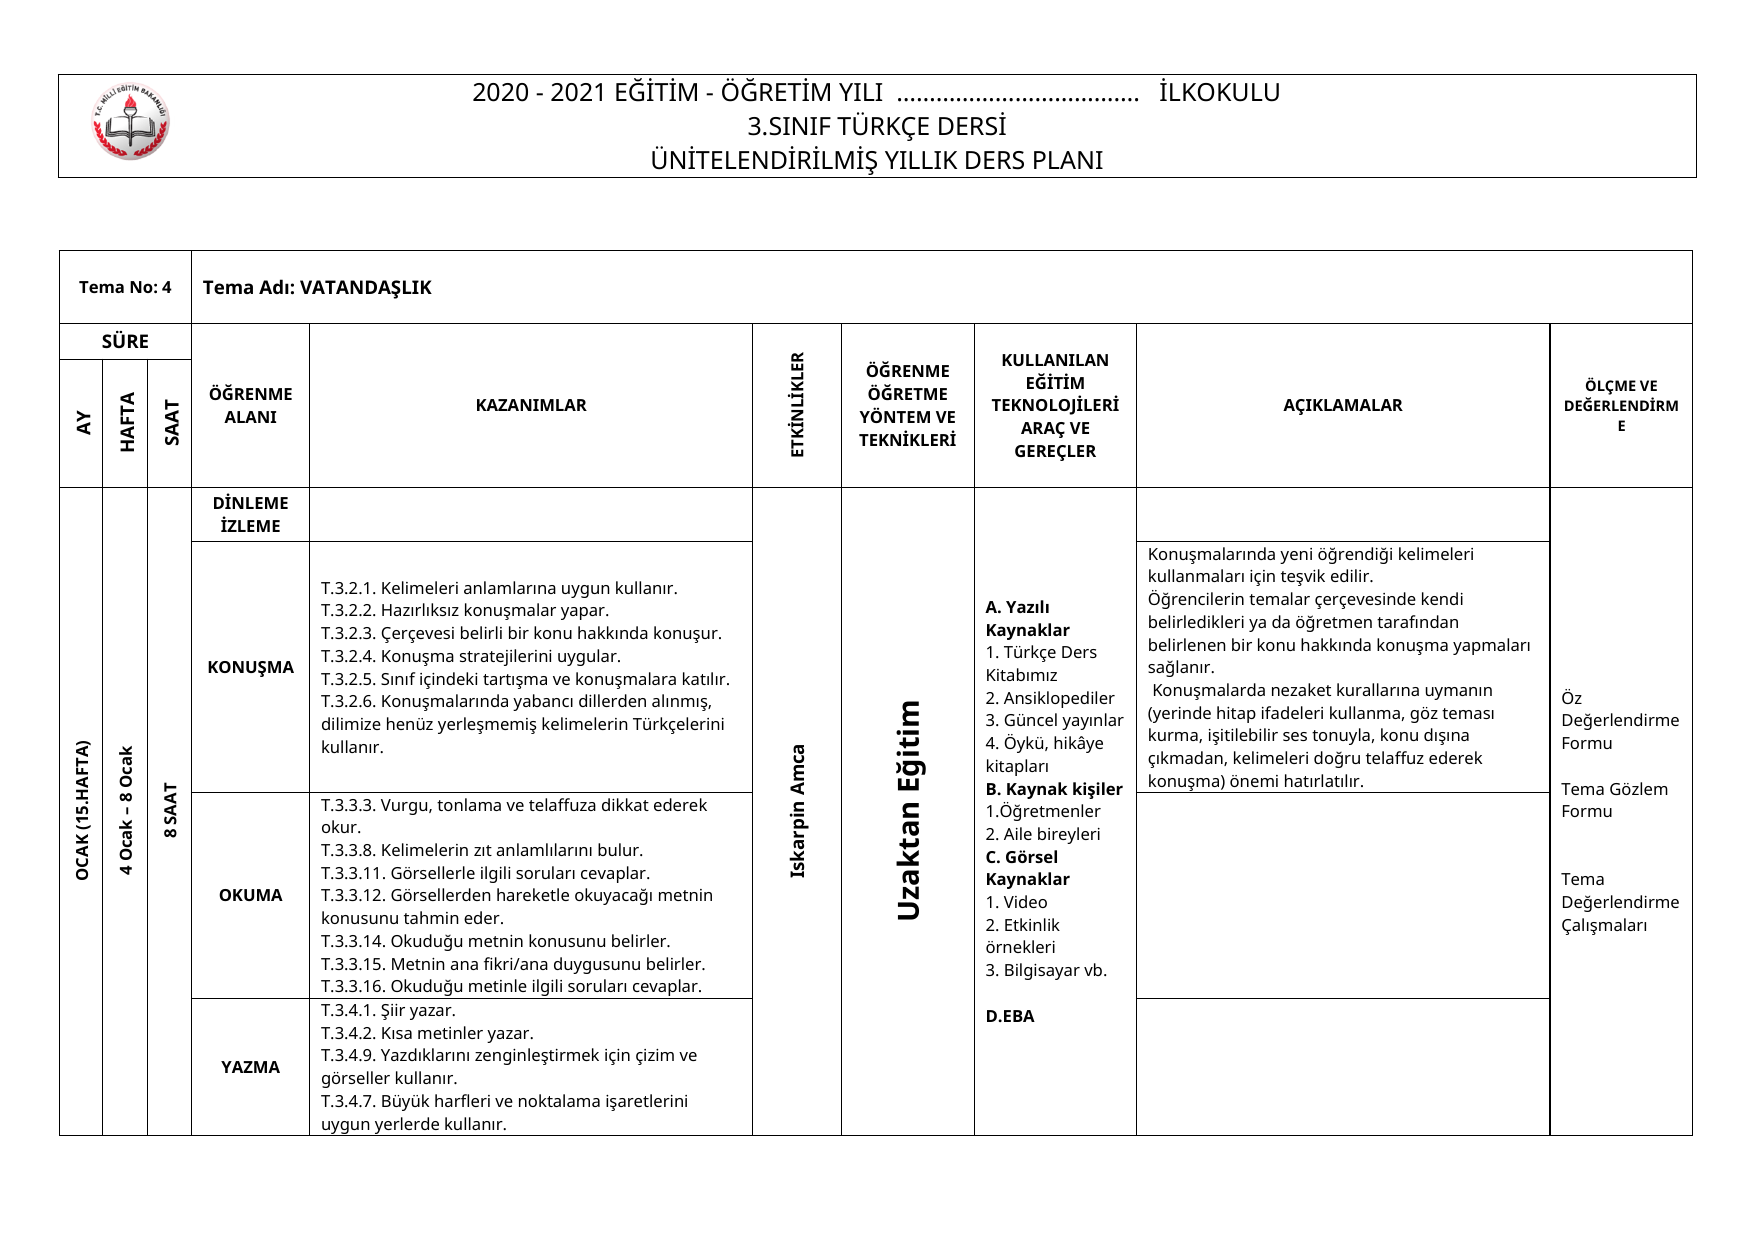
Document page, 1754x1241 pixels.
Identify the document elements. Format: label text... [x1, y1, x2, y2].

table_cell AÇIKLAMALAR [1137, 324, 1549, 487]
table_header Tema Adı: VATANDAŞLIK [192, 251, 1692, 323]
table_cell Iskarpin Amca [753, 488, 841, 1135]
table_cell HAFTA [103, 360, 147, 487]
table_cell T.3.4.1. Şiir yazar. T.3.4.2. Kısa metinler yazar. T.3.4.9. Yazdıklarını zenginleştirmek için çizim ve görseller kullanır. T.3.4.7. Büyük harfleri ve noktalama işaretlerini uygun yerlerde kullanır. [310, 999, 752, 1135]
table_cell Konuşmalarında yeni öğrendiği kelimeleri kullanmaları için teşvik edilir. Öğrencilerin temalar çerçevesinde kendi belirledikleri ya da öğretmen tarafından belirlenen bir konu hakkında konuşma yapmaları sağlanır. Konuşmalarda nezaket kurallarına uymanın (yerinde hitap ifadeleri kullanma, göz teması kurma, işitilebilir ses tonuyla, konu dışına çıkmadan, kelimeleri doğru telaffuz ederek konuşma) önemi hatırlatılır. [1137, 542, 1549, 792]
table_cell KULLANILAN EĞİTİM TEKNOLOJİLERİ ARAÇ VE GEREÇLER [975, 324, 1136, 487]
table_cell [1137, 999, 1549, 1135]
table_cell T.3.2.1. Kelimeleri anlamlarına uygun kullanır. T.3.2.2. Hazırlıksız konuşmalar yapar. T.3.2.3. Çerçevesi belirli bir konu hakkında konuşur. T.3.2.4. Konuşma stratejilerini uygular. T.3.2.5. Sınıf içindeki tartışma ve konuşmalara katılır. T.3.2.6. Konuşmalarında yabancı dillerden alınmış, dilimize henüz yerleşmemiş kelimelerin Türkçelerini kullanır. [310, 542, 752, 792]
table_cell ÖĞRENME ÖĞRETME YÖNTEM VE TEKNİKLERİ [842, 324, 974, 487]
picture [85, 77, 175, 167]
table_cell T.3.3.3. Vurgu, tonlama ve telaffuza dikkat ederek okur. T.3.3.8. Kelimelerin zıt anlamlılarını bulur. T.3.3.11. Görsellerle ilgili soruları cevaplar. T.3.3.12. Görsellerden hareketle okuyacağı metnin konusunu tahmin eder. T.3.3.14. Okuduğu metnin konusunu belirler. T.3.3.15. Metnin ana fikri/ana duygusunu belirler. T.3.3.16. Okuduğu metinle ilgili soruları cevaplar. [310, 793, 752, 997]
table_cell OCAK (15.HAFTA) [60, 488, 102, 1135]
table_cell KAZANIMLAR [310, 324, 752, 487]
table_cell AY [60, 360, 102, 487]
table_cell 8 SAAT [148, 488, 191, 1135]
table_cell DİNLEME İZLEME [192, 488, 309, 541]
table_cell OKUMA [192, 793, 309, 997]
table_cell ÖĞRENME ALANI [192, 324, 309, 487]
table_cell ÖLÇME VE DEĞERLENDİRME [1551, 324, 1692, 487]
table_cell [310, 488, 752, 541]
table_cell Uzaktan Eğitim [842, 488, 974, 1135]
table_cell [1137, 793, 1549, 997]
table_cell SÜRE [60, 324, 191, 358]
table_header Tema No: 4 [60, 251, 191, 323]
table_cell SAAT [148, 360, 191, 487]
table_cell 4 Ocak – 8 Ocak [103, 488, 147, 1135]
table_cell [1137, 488, 1549, 541]
table_cell A. Yazılı Kaynaklar 1. Türkçe Ders Kitabımız 2. Ansiklopediler 3. Güncel yayınlar 4. Öykü, hikâye kitapları B. Kaynak kişiler 1.Öğretmenler 2. Aile bireyleri C. Görsel Kaynaklar 1. Video 2. Etkinlik örnekleri 3. Bilgisayar vb. D.EBA [975, 488, 1136, 1135]
table_cell YAZMA [192, 999, 309, 1135]
table_cell ETKİNLİKLER [753, 324, 841, 487]
table_cell KONUŞMA [192, 542, 309, 792]
table_cell Öz Değerlendirme Formu Tema Gözlem Formu Tema Değerlendirme Çalışmaları [1551, 488, 1692, 1135]
